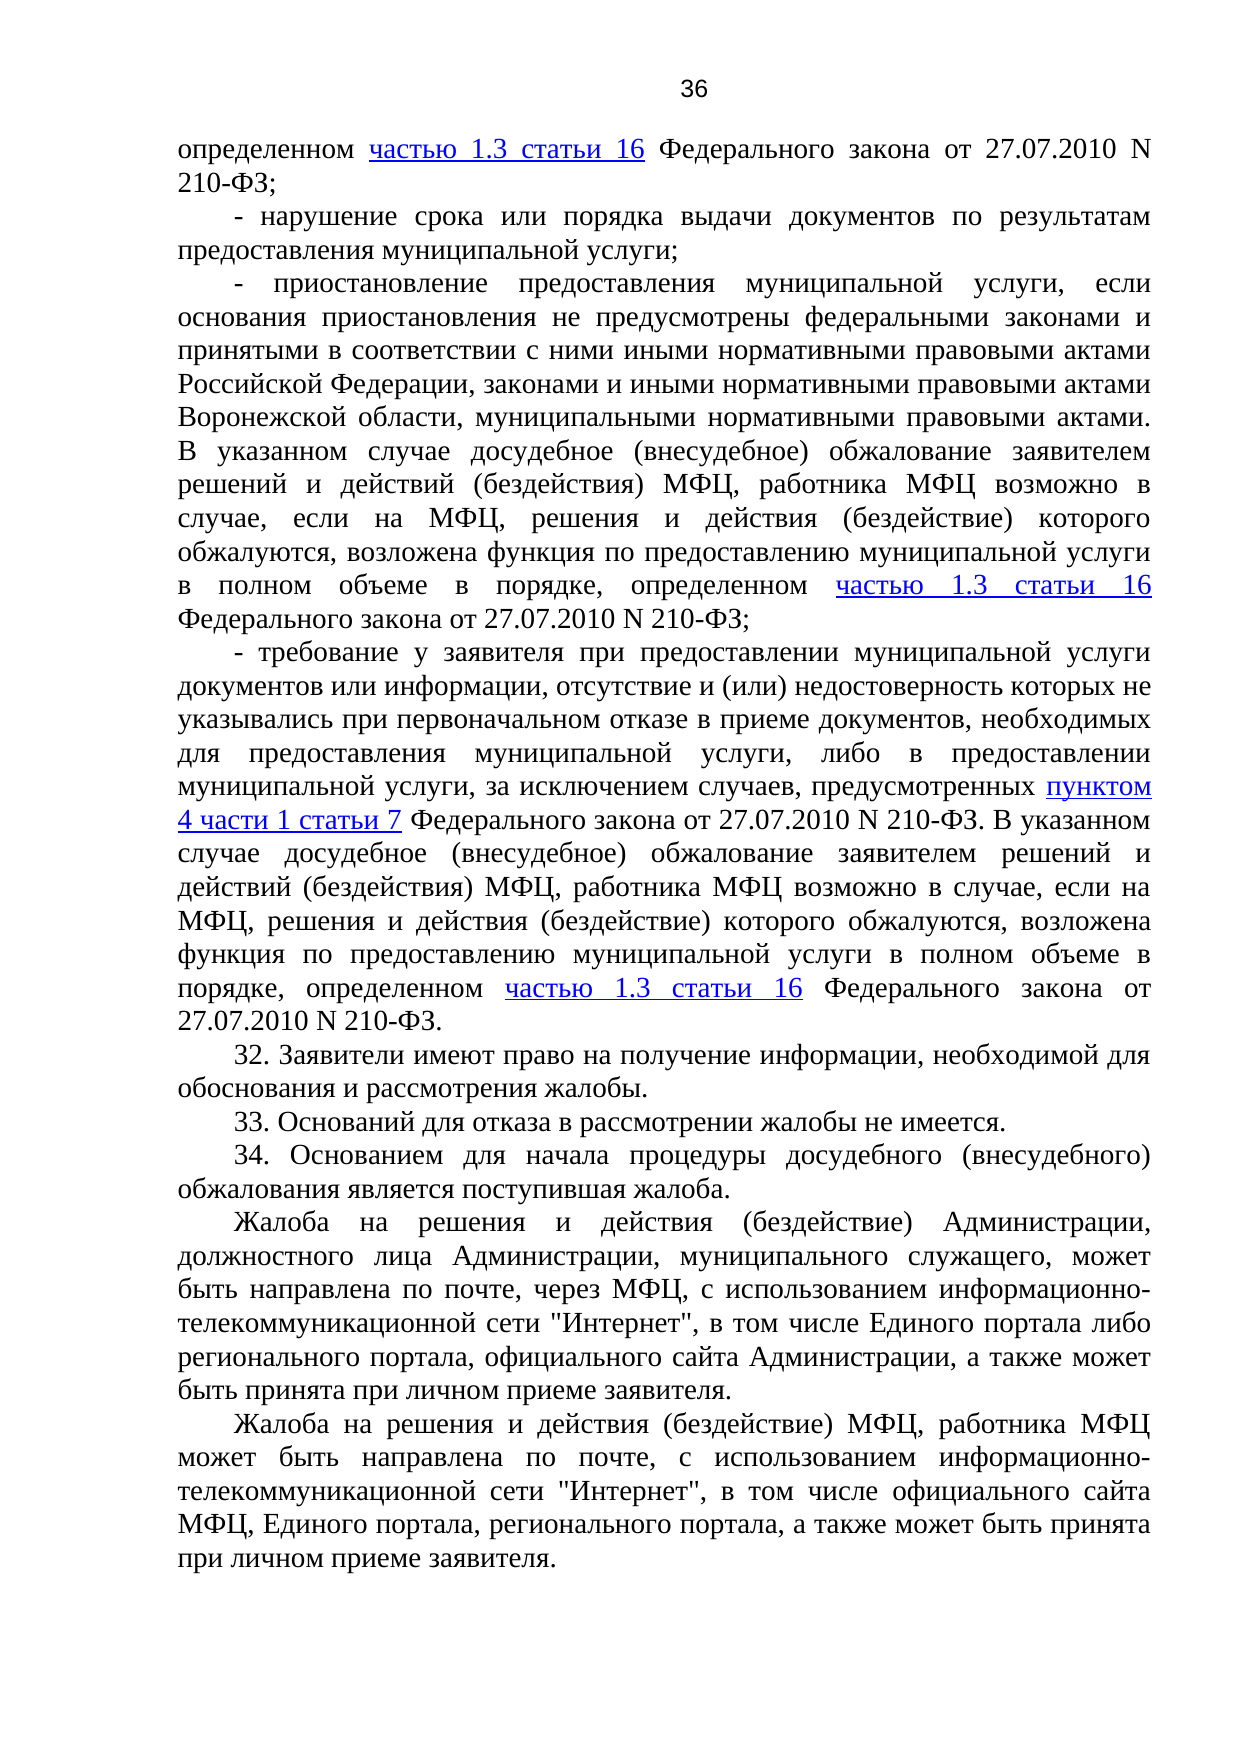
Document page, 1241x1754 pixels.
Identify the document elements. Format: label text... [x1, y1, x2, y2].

text - требование у заявителя при предоставлении муниципальной услуги документов или информации, отсутствие и (или) недостоверность которых не указывались при первоначальном отказе в приеме документов, необходимых для предоставления муниципальной услуги, либо в предоставлении муниципальной услуги, за исключением случаев, предусмотренных пунктом 4 части 1 статьи 7 Федерального закона от 27.07.2010 N 210-ФЗ. В указанном случае досудебное (внесудебное) обжалование заявителем решений и действий (бездействия) МФЦ, работника МФЦ возможно в случае, если на МФЦ, решения и действия (бездействие) которого обжалуются, возложена функция по предоставлению муниципальной услуги в полном объеме в порядке, определенном частью 1.3 статьи 16 Федерального закона от 27.07.2010 N 210-ФЗ. [177, 634, 1152, 1037]
text 33. Оснований для отказа в рассмотрении жалобы не имеется. [177, 1104, 1152, 1137]
text - приостановление предоставления муниципальной услуги, если основания приостановления не предусмотрены федеральными законами и принятыми в соответствии с ними иными нормативными правовыми актами Российской Федерации, законами и иными нормативными правовыми актами Воронежской области, муниципальными нормативными правовыми актами. В указанном случае досудебное (внесудебное) обжалование заявителем решений и действий (бездействия) МФЦ, работника МФЦ возможно в случае, если на МФЦ, решения и действия (бездействие) которого обжалуются, возложена функция по предоставлению муниципальной услуги в полном объеме в порядке, определенном частью 1.3 статьи 16 Федерального закона от 27.07.2010 N 210-ФЗ; [177, 265, 1152, 634]
text 34. Основанием для начала процедуры досудебного (внесудебного) обжалования является поступившая жалоба. [177, 1137, 1152, 1204]
text Жалоба на решения и действия (бездействие) МФЦ, работника МФЦ может быть направлена по почте, с использованием информационно-телекоммуникационной сети "Интернет", в том числе официального сайта МФЦ, Единого портала, регионального портала, а также может быть принята при личном приеме заявителя. [177, 1406, 1152, 1573]
text - нарушение срока или порядка выдачи документов по результатам предоставления муниципальной услуги; [177, 198, 1152, 265]
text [177, 131, 1152, 198]
text 32. Заявители имеют право на получение информации, необходимой для обоснования и рассмотрения жалобы. [177, 1037, 1152, 1104]
text Жалоба на решения и действия (бездействие) Администрации, должностного лица Администрации, муниципального служащего, может быть направлена по почте, через МФЦ, с использованием информационно-телекоммуникационной сети "Интернет", в том числе Единого портала либо регионального портала, официального сайта Администрации, а также может быть принята при личном приеме заявителя. [177, 1204, 1152, 1406]
